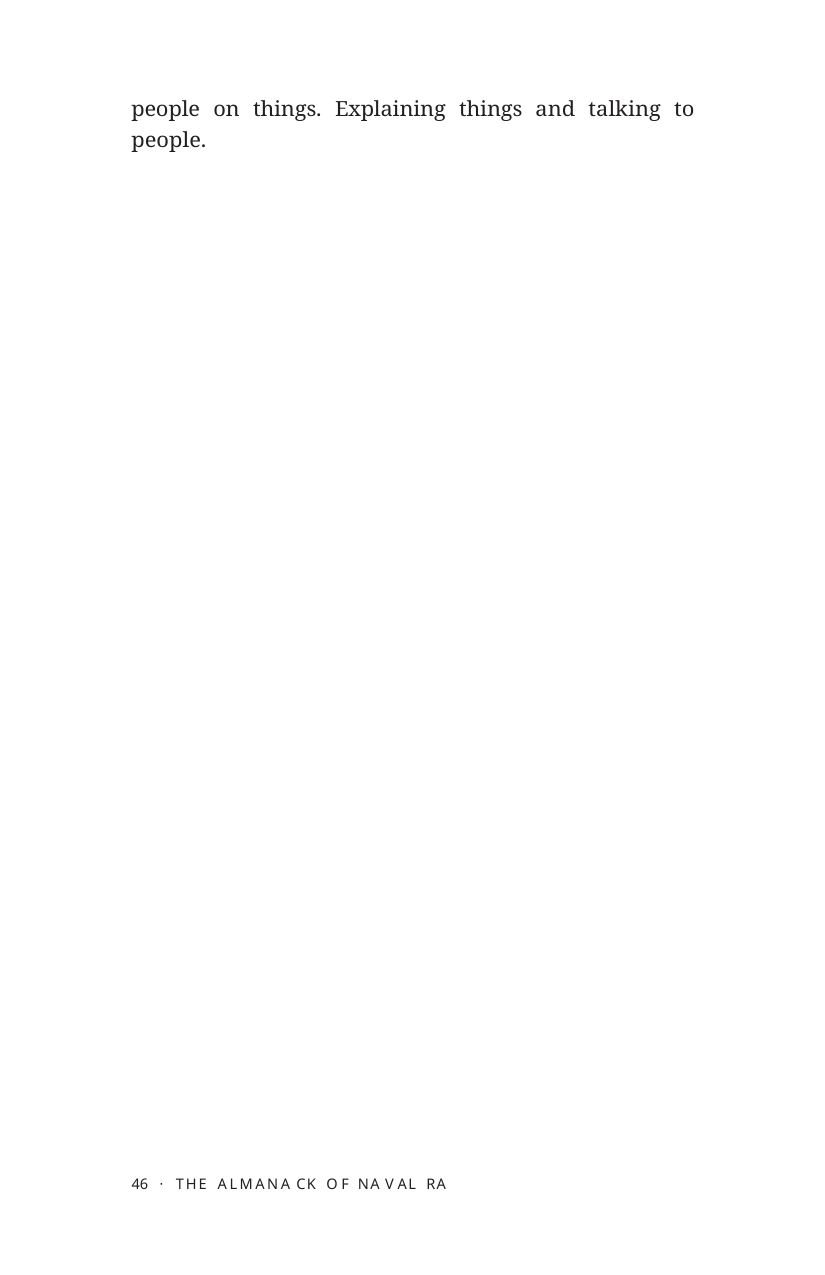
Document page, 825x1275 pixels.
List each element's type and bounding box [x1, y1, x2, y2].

text [131, 94, 694, 153]
